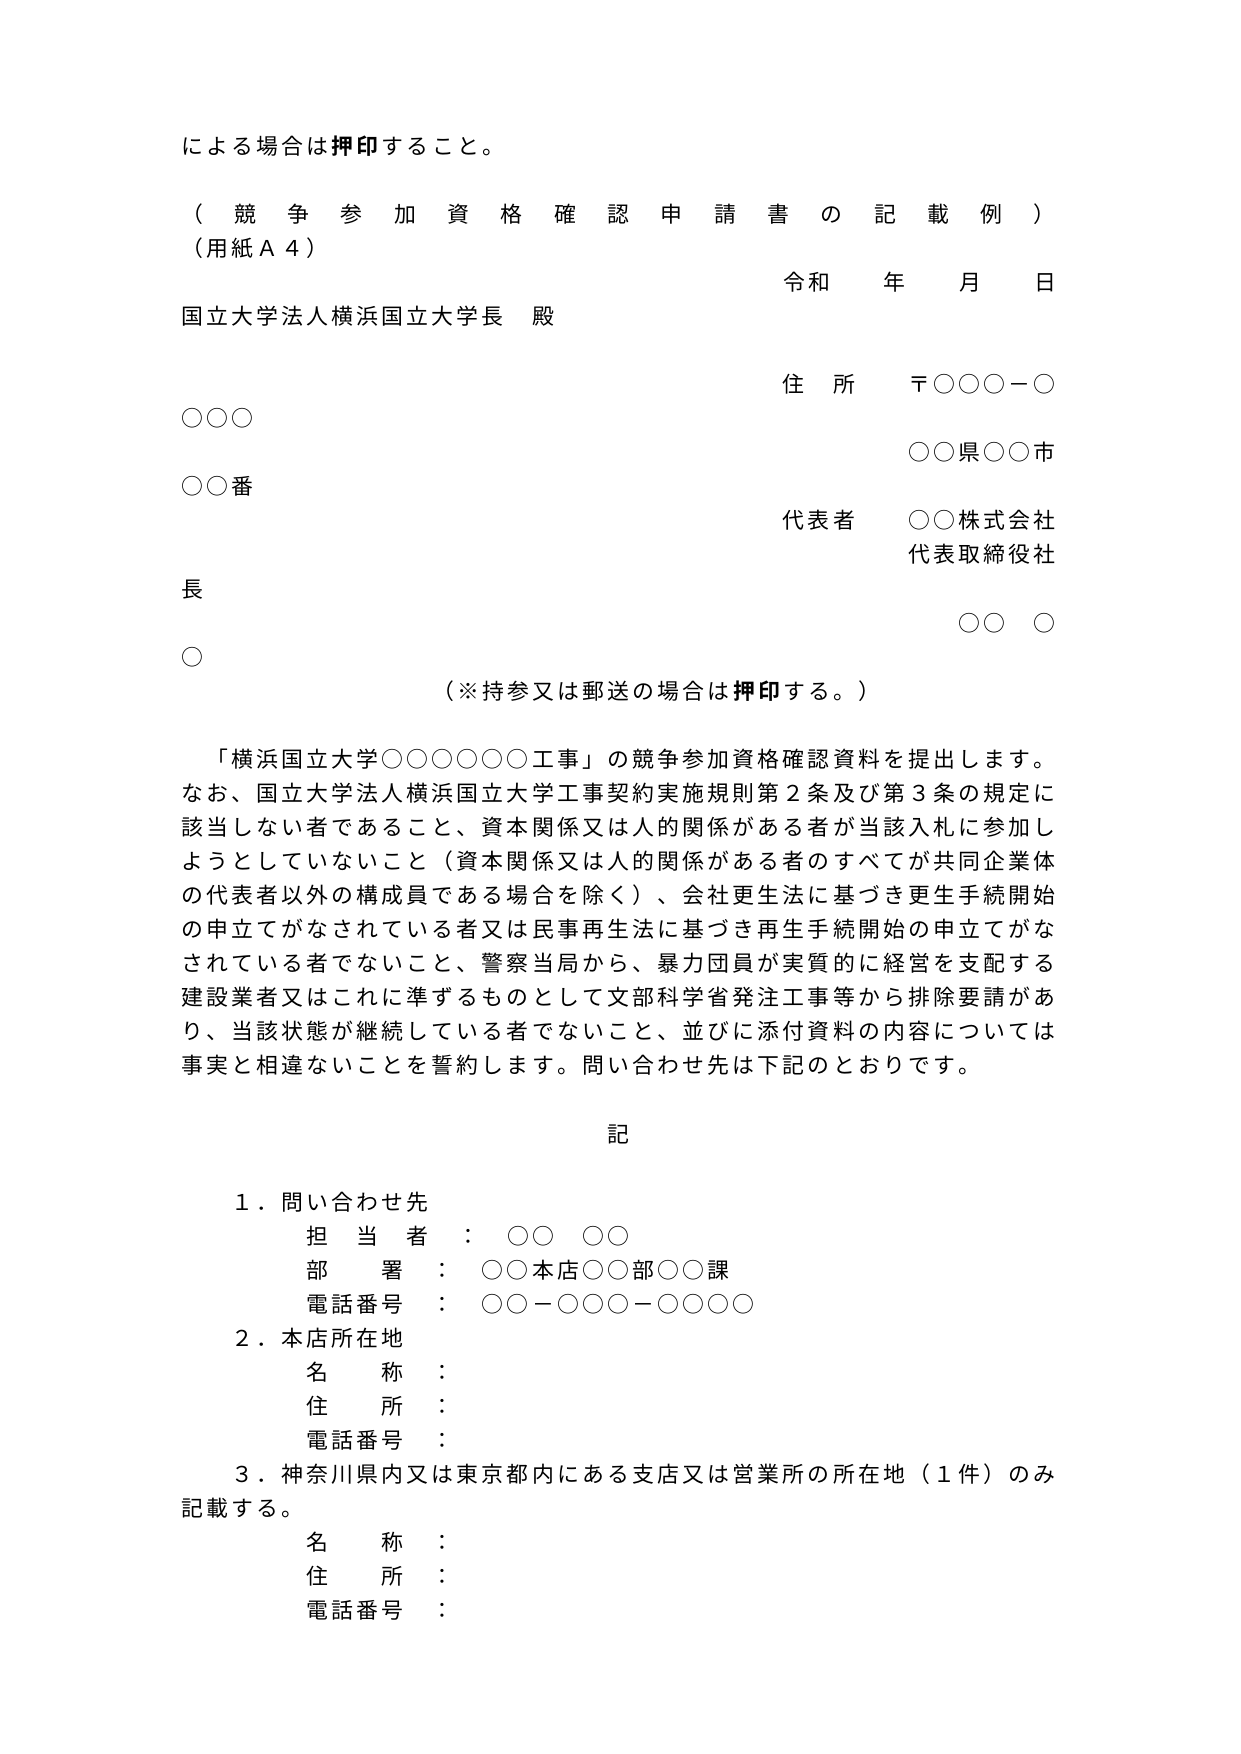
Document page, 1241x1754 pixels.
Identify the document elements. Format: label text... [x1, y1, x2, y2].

text 記 [181, 1115, 1059, 1149]
text 名 称 ： [181, 1524, 1059, 1558]
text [181, 128, 1059, 162]
text （※持参又は郵送の場合は押印する。） [181, 673, 1059, 707]
text 電話番号 ： ○○－○○○－○○○○ [181, 1286, 1059, 1320]
text ○○県○○市○○番 [181, 434, 1059, 502]
text 住 所 〒○○○－○○○○ [181, 366, 1059, 434]
text 電話番号 ： [181, 1422, 1059, 1456]
text （競争参加資格確認申請書の記載例） （用紙Ａ４） [181, 196, 1059, 264]
text 代表者 ○○株式会社 [181, 502, 1059, 536]
text 住 所 ： [181, 1558, 1059, 1592]
text 名 称 ： [181, 1354, 1059, 1388]
text ○○ ○○ [181, 604, 1059, 673]
text ２．本店所在地 [181, 1320, 1059, 1354]
text 「横浜国立大学○○○○○○工事」の競争参加資格確認資料を提出します。なお、国立大学法人横浜国立大学工事契約実施規則第２条及び第３条の規定に該当しない者であること、資本関係又は人的関係がある者が当該入札に参加しようとしていないこと（資本関係又は人的関係がある者のすべてが共同企業体の代表者以外の構成員である場合を除く）、会社更生法に基づき更生手続開始の申立てがなされている者又は民事再生法に基づき再生手続開始の申立てがなされている者でないこと、警察当局から、暴力団員が実質的に経営を支配する建設業者又はこれに準ずるものとして文部科学省発注工事等から排除要請があり、当該状態が継続している者でないこと、並びに添付資料の内容については事実と相違ないことを誓約します。問い合わせ先は下記のとおりです。 [181, 741, 1059, 1081]
text 部 署 ： ○○本店○○部○○課 [181, 1252, 1059, 1286]
text 電話番号 ： [181, 1592, 1059, 1626]
text 国立大学法人横浜国立大学長 殿 [181, 298, 1059, 332]
text 代表取締役社長 [181, 536, 1059, 604]
text 担 当 者 ： ○○ ○○ [181, 1218, 1059, 1252]
text 住 所 ： [181, 1388, 1059, 1422]
text 令和 年 月 日 [181, 264, 1059, 298]
text １．問い合わせ先 [181, 1183, 1059, 1218]
text ３．神奈川県内又は東京都内にある支店又は営業所の所在地（１件）のみ記載する。 [181, 1456, 1059, 1524]
